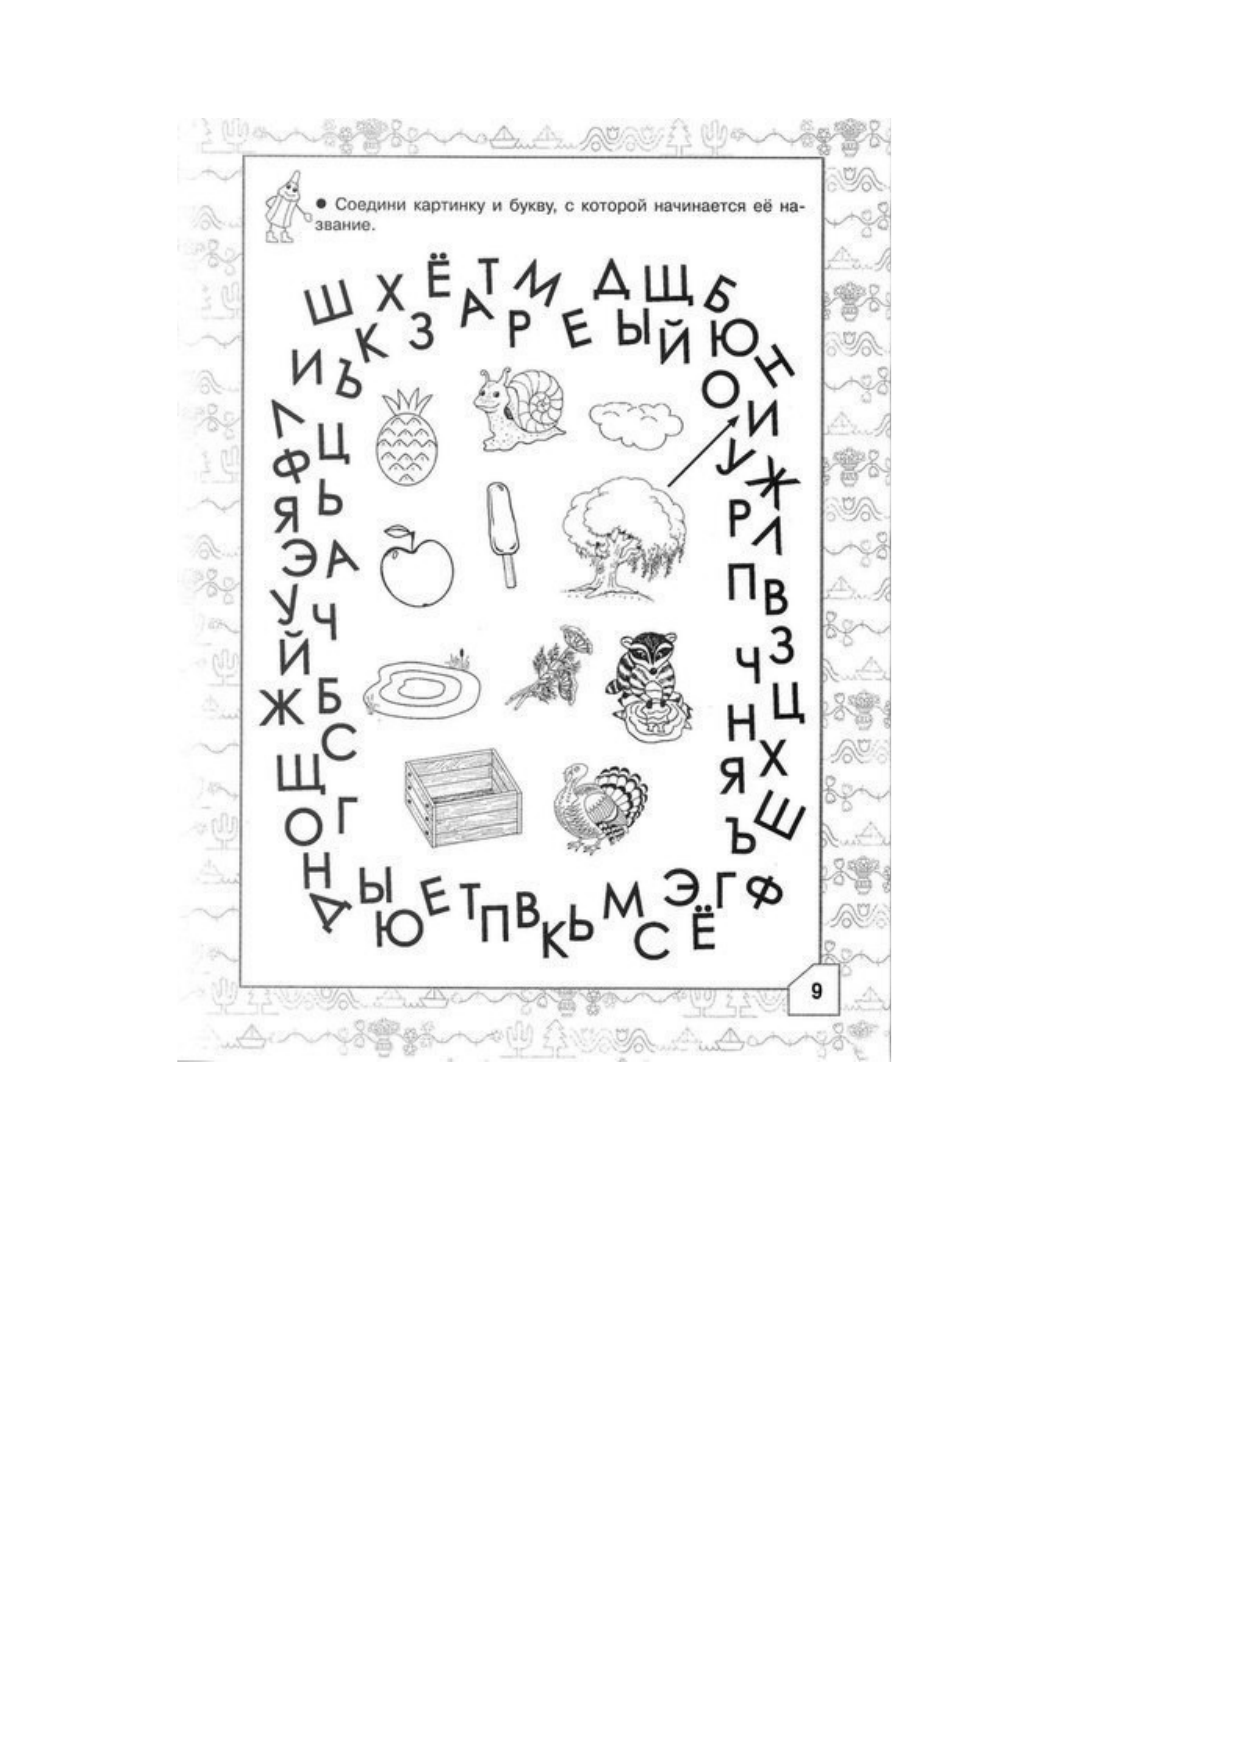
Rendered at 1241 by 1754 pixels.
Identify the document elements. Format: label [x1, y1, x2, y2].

picture [177, 118, 892, 1062]
